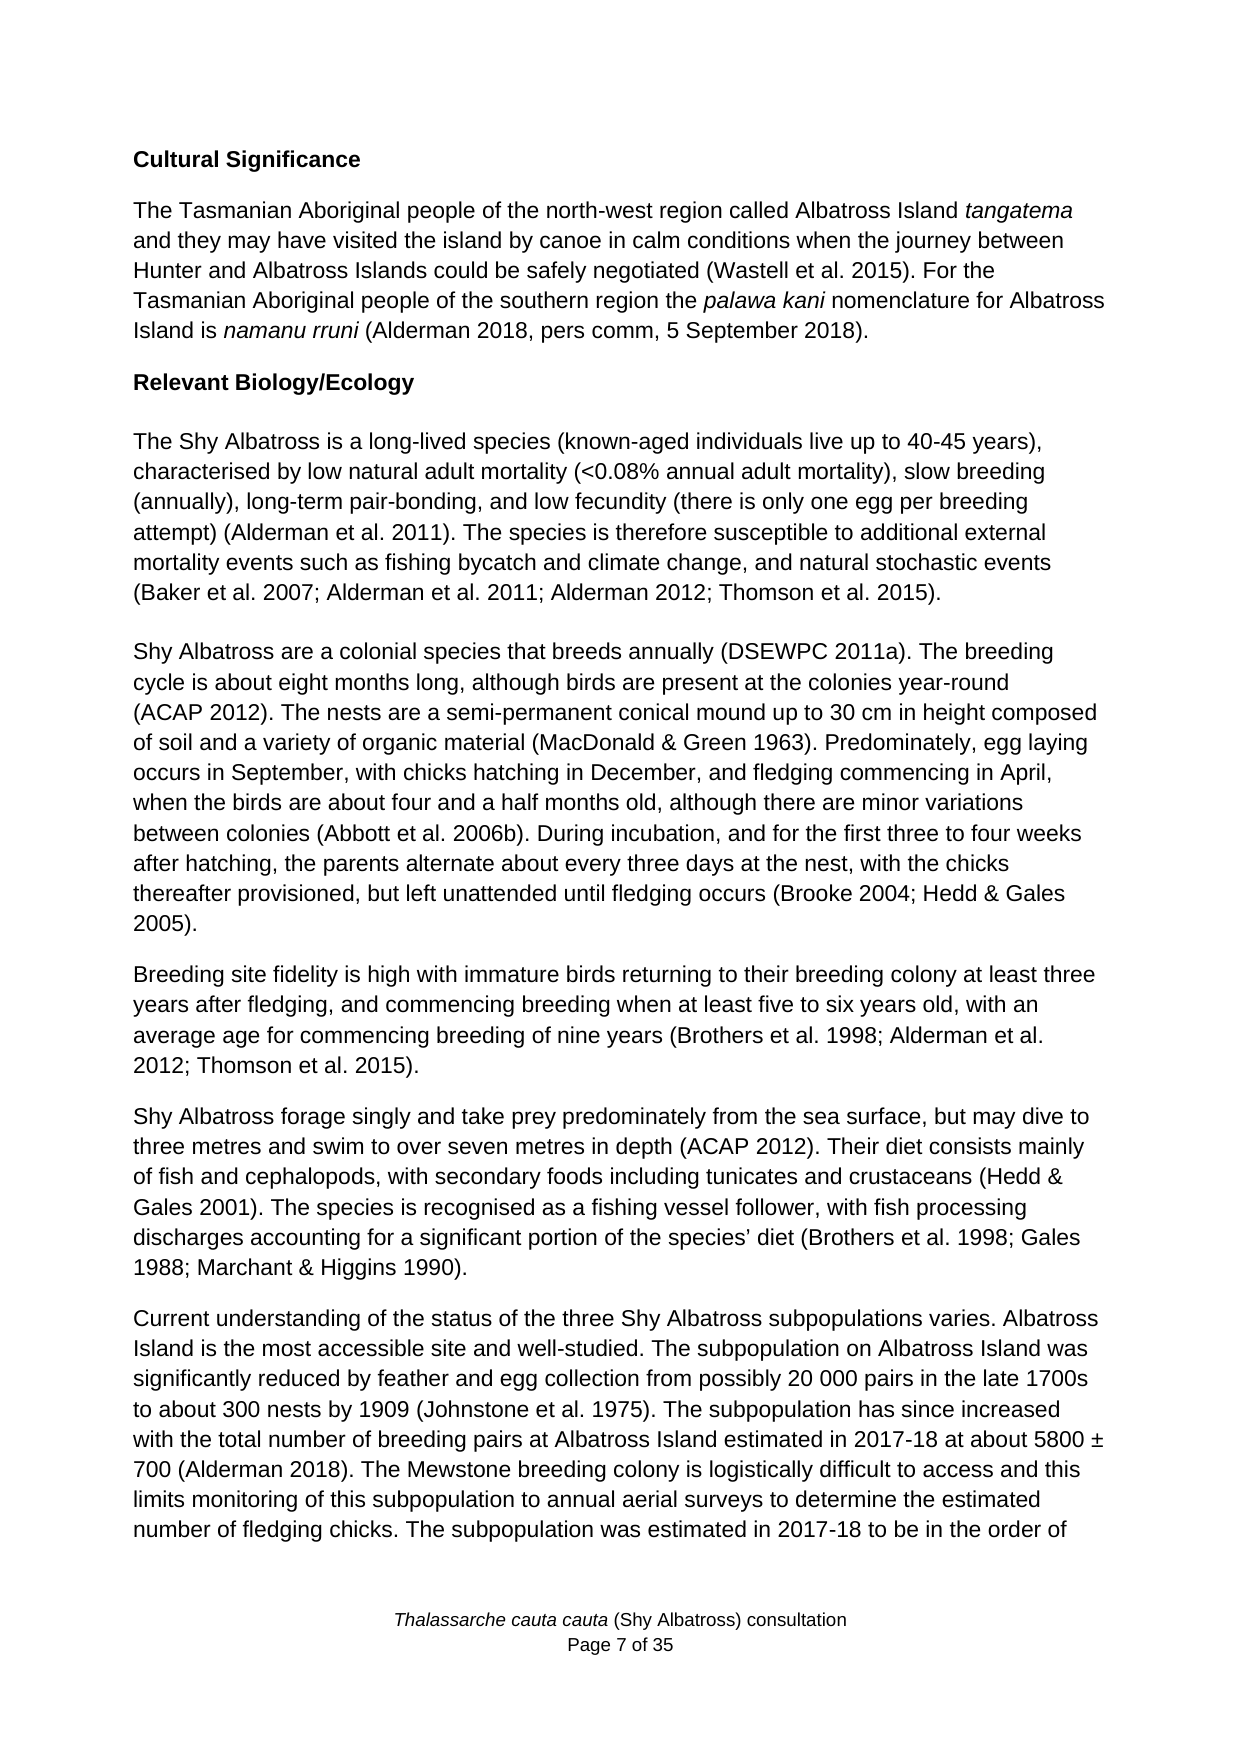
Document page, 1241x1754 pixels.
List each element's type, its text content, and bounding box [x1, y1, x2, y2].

text Shy Albatross are a colonial species that breeds annually (DSEWPC 2011a). The breeding cycle is about eight months long, although birds are present at the colonies year-round (ACAP 2012). The nests are a semi-permanent conical mound up to 30 cm in height composed of soil and a variety of organic material (MacDonald & Green 1963). Predominately, egg laying occurs in September, with chicks hatching in December, and fledging commencing in April, when the birds are about four and a half months old, although there are minor variations between colonies (Abbott et al. 2006b). During incubation, and for the first three to four weeks after hatching, the parents alternate about every three days at the nest, with the chicks thereafter provisioned, but left unattended until fledging occurs (Brooke 2004; Hedd & Gales 2005). [133, 638, 1107, 937]
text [133, 1305, 1107, 1543]
text The Tasmanian Aboriginal people of the north-west region called Albatross Island tangatema and they may have visited the island by canoe in calm conditions when the journey between Hunter and Albatross Islands could be safely negotiated (Wastell et al. 2015). For the Tasmanian Aboriginal people of the southern region the palawa kani nomenclature for Albatross Island is namanu rruni (Alderman 2018, pers comm, 5 September 2018). [133, 197, 1107, 344]
subtitle Relevant Biology/Ecology [133, 368, 1107, 395]
text Breeding site fidelity is high with immature birds returning to their breeding colony at least three years after fledging, and commencing breeding when at least five to six years old, with an average age for commencing breeding of nine years (Brothers et al. 1998; Alderman et al. 2012; Thomson et al. 2015). [133, 961, 1107, 1078]
text The Shy Albatross is a long-lived species (known-aged individuals live up to 40-45 years), characterised by low natural adult mortality (<0.08% annual adult mortality), slow breeding (annually), long-term pair-bonding, and low fecundity (there is only one egg per breeding attempt) (Alderman et al. 2011). The species is therefore susceptible to additional external mortality events such as fishing bycatch and climate change, and natural stochastic events (Baker et al. 2007; Alderman et al. 2011; Alderman 2012; Thomson et al. 2015). [133, 428, 1107, 605]
text Shy Albatross forage singly and take prey predominately from the sea surface, but may dive to three metres and swim to over seven metres in depth (ACAP 2012). Their diet consists mainly of fish and cephalopods, with secondary foods including tunicates and crustaceans (Hedd & Gales 2001). The species is recognised as a fishing vessel follower, with fish processing discharges accounting for a significant portion of the species’ diet (Brothers et al. 1998; Gales 1988; Marchant & Higgins 1990). [133, 1103, 1107, 1280]
subtitle Cultural Significance [133, 146, 1107, 172]
